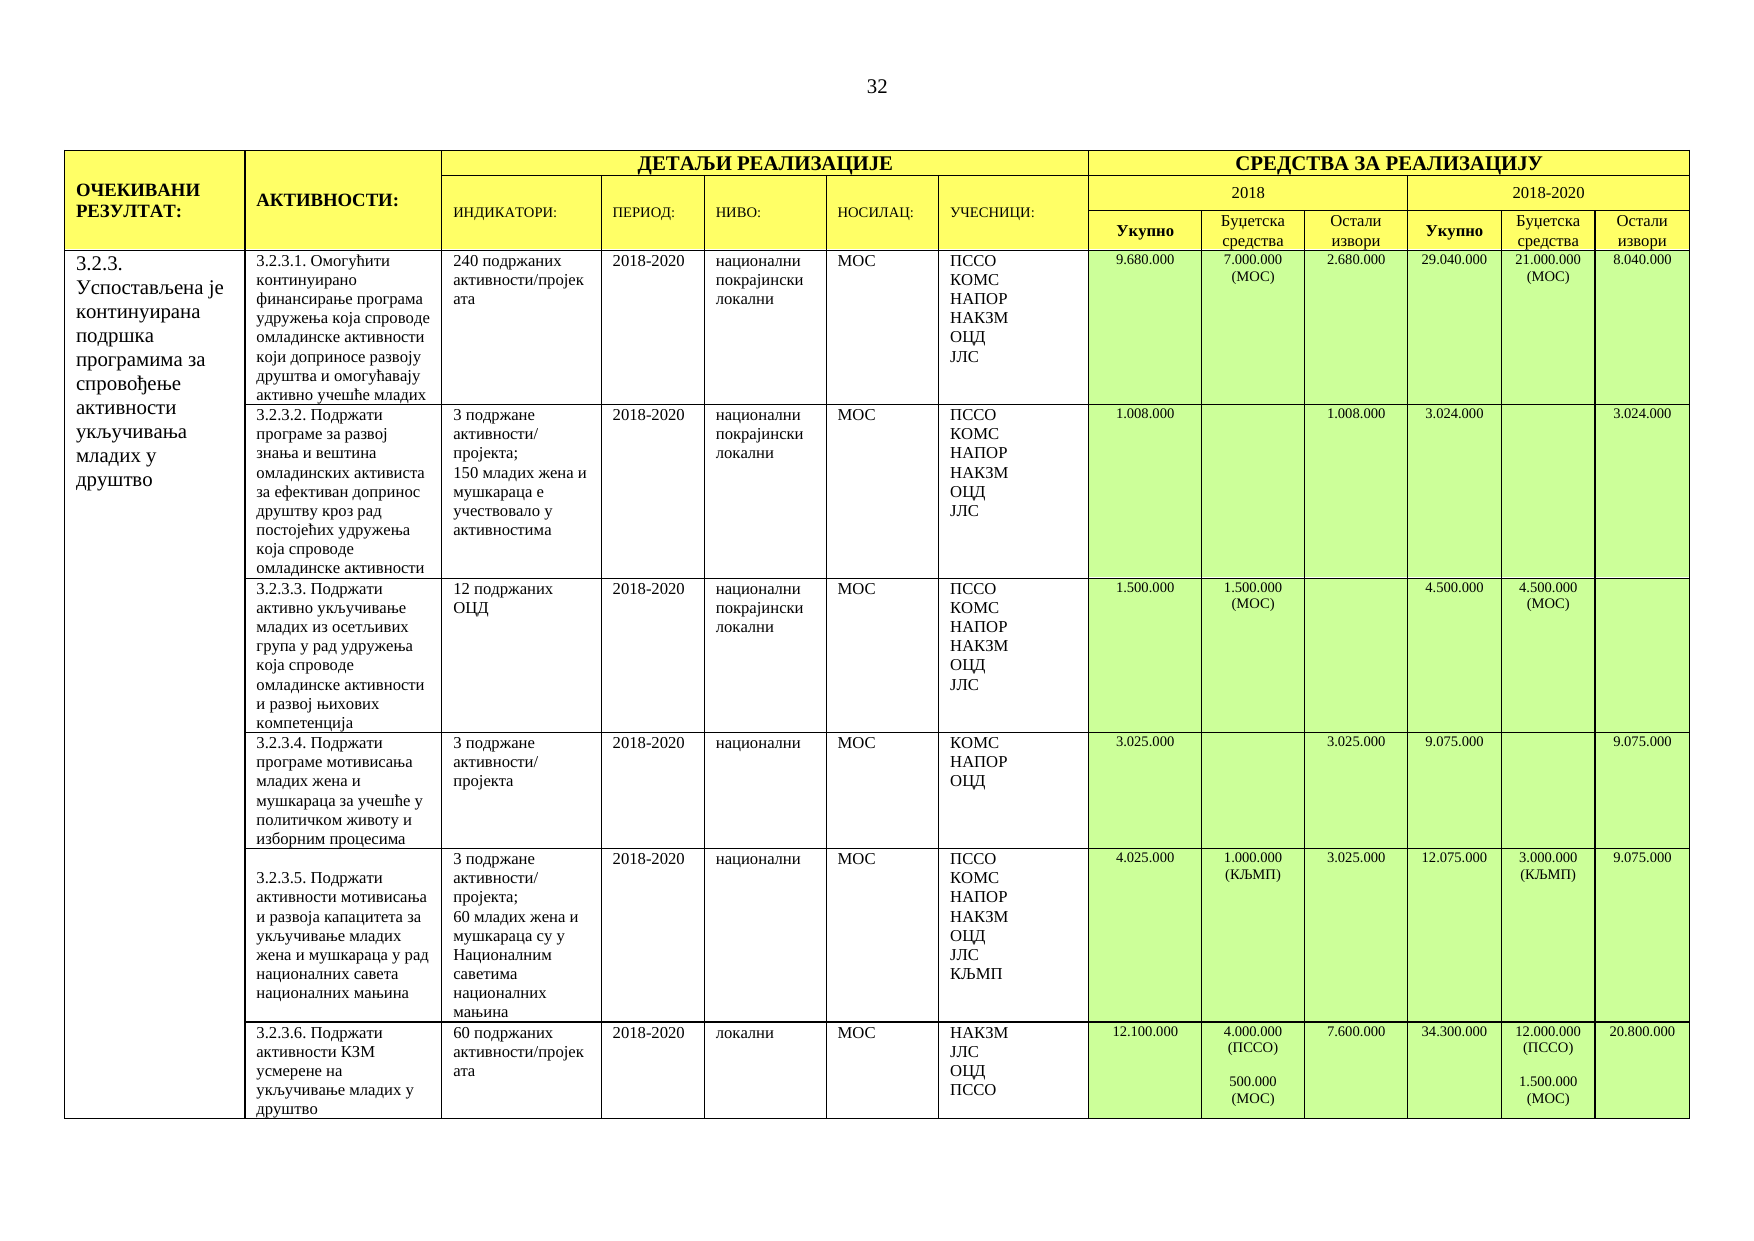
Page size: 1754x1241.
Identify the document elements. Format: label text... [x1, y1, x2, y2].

table_cell ПССО КОМС НАПОР НАКЗМ ОЦД ЈЛС [939, 251, 1088, 404]
table_header ОЧЕКИВАНИ РЕЗУЛТАТ: [65, 151, 244, 249]
table_cell [1202, 733, 1304, 848]
table_cell 3.2.3.5. Подржати активности мотивисања и развоја капацитета за укључивање младих жена и мушкараца у рад националних савета националних мањина [246, 849, 441, 1021]
table_cell Буџетска средства [1502, 211, 1594, 249]
table_cell 3.025.000 [1305, 733, 1407, 848]
table_cell национални [705, 733, 826, 848]
table_cell 3 подржане активности/ пројекта; 150 младих жена и мушкараца е учествовало у активностима [442, 405, 601, 577]
table_cell 4.025.000 [1089, 849, 1201, 1021]
table_cell МОС [827, 849, 938, 1021]
table_cell 2.680.000 [1305, 251, 1407, 404]
table_cell 2018-2020 [602, 579, 704, 732]
table_cell 7.600.000 [1305, 1023, 1407, 1118]
table_cell [1202, 405, 1304, 577]
table_cell [1502, 405, 1594, 577]
table_cell [1502, 733, 1594, 848]
table_cell 3.025.000 [1305, 849, 1407, 1021]
table_cell 1.000.000 (КЉМП) [1202, 849, 1304, 1021]
table_cell 3.2.3.4. Подржати програме мотивисања младих жена и мушкараца за учешће у политичком животу и изборним процесима [246, 733, 441, 848]
table_cell 2018-2020 [602, 1023, 704, 1118]
table_cell 2018 [1089, 176, 1407, 210]
table_cell УЧЕСНИЦИ: [939, 176, 1088, 249]
table_cell ПССО КОМС НАПОР НАКЗМ ОЦД ЈЛС КЉМП [939, 849, 1088, 1021]
table_header СРЕДСТВА ЗА РЕАЛИЗАЦИЈУ [1089, 151, 1689, 175]
table_header АКТИВНОСТИ: [246, 151, 441, 249]
table_cell [1596, 579, 1689, 732]
table_cell 2018-2020 [602, 251, 704, 404]
table_cell 2018-2020 [602, 405, 704, 577]
table_cell НАКЗМ ЈЛС ОЦД ПССО [939, 1023, 1088, 1118]
table_cell 3.024.000 [1596, 405, 1689, 577]
table_cell 8.040.000 [1596, 251, 1689, 404]
table_cell НИВО: [705, 176, 826, 249]
table_cell 3.024.000 [1408, 405, 1501, 577]
table_cell Укупно [1089, 211, 1201, 249]
table_cell [1305, 579, 1407, 732]
table_cell МОС [827, 405, 938, 577]
table_cell 4.500.000 (МОС) [1502, 579, 1594, 732]
table_cell 12.000.000 (ПССО) 1.500.000 (МОС) [1502, 1023, 1594, 1118]
table_cell 9.680.000 [1089, 251, 1201, 404]
table_cell 4.000.000 (ПССО) 500.000 (МОС) [1202, 1023, 1304, 1118]
table_cell 1.500.000 (МОС) [1202, 579, 1304, 732]
table_cell 21.000.000 (МОС) [1502, 251, 1594, 404]
table_cell 9.075.000 [1596, 733, 1689, 848]
table_cell 3 подржане активности/ пројекта [442, 733, 601, 848]
table_cell 1.008.000 [1089, 405, 1201, 577]
table_cell 2018-2020 [1408, 176, 1689, 210]
table_cell Остали извори [1305, 211, 1407, 249]
table_cell национални [705, 849, 826, 1021]
table_header ДЕТАЉИ РЕАЛИЗАЦИЈЕ [442, 151, 1088, 175]
table_cell 3.2.3.1. Омогућити континуирано финансирање програма удружења која спроводе омладинске активности који доприносе развоју друштва и омогућавају активно учешће младих [246, 251, 441, 404]
table_cell ПЕРИОД: [602, 176, 704, 249]
table_cell 20.800.000 [1596, 1023, 1689, 1118]
table_cell 12 подржаних ОЦД [442, 579, 601, 732]
table_cell 3.025.000 [1089, 733, 1201, 848]
table_cell 60 подржаних активности/пројеката [442, 1023, 601, 1118]
table_cell 3.2.3.6. Подржати активности КЗМ усмерене на укључивање младих у друштво [246, 1023, 441, 1118]
table_cell КОМС НАПОР ОЦД [939, 733, 1088, 848]
table_cell ПССО КОМС НАПОР НАКЗМ ОЦД ЈЛС [939, 579, 1088, 732]
table_cell Укупно [1408, 211, 1501, 249]
table_cell национални покрајински локални [705, 251, 826, 404]
table_cell 9.075.000 [1408, 733, 1501, 848]
table_cell МОС [827, 1023, 938, 1118]
table_cell МОС [827, 251, 938, 404]
table_cell национални покрајински локални [705, 579, 826, 732]
table_cell 9.075.000 [1596, 849, 1689, 1021]
table_cell 2018-2020 [602, 733, 704, 848]
table_cell 3.2.3.3. Подржати активно укључивање младих из осетљивих група у рад удружења која спроводе омладинске активности и развој њихових компетенција [246, 579, 441, 732]
table_cell Остали извори [1596, 211, 1689, 249]
table_cell МОС [827, 733, 938, 848]
table_cell локални [705, 1023, 826, 1118]
table_cell ПССО КОМС НАПОР НАКЗМ ОЦД ЈЛС [939, 405, 1088, 577]
table_cell Буџетска средства [1202, 211, 1304, 249]
table_cell 3.2.3. Успостављена је континуирана подршка програмима за спровoђење активности укључивања младих у друштво [65, 251, 244, 1118]
table_cell 4.500.000 [1408, 579, 1501, 732]
table_cell 12.100.000 [1089, 1023, 1201, 1118]
table_cell 34.300.000 [1408, 1023, 1501, 1118]
table_cell 29.040.000 [1408, 251, 1501, 404]
table_cell НОСИЛАЦ: [827, 176, 938, 249]
table_cell МОС [827, 579, 938, 732]
table_cell 240 подржаних активности/пројеката [442, 251, 601, 404]
table_cell 1.500.000 [1089, 579, 1201, 732]
table_cell ИНДИКАТОРИ: [442, 176, 601, 249]
table_cell 3.2.3.2. Подржати програме за развој знања и вештина омладинских активиста за ефективан допринос друштву кроз рад постојећих удружења која спроводе омладинске активности [246, 405, 441, 577]
table_cell 2018-2020 [602, 849, 704, 1021]
table_cell 3.000.000 (КЉМП) [1502, 849, 1594, 1021]
table_cell 3 подржане активности/ пројекта; 60 младих жена и мушкараца су у Националним саветима националних мањина [442, 849, 601, 1021]
table_cell 1.008.000 [1305, 405, 1407, 577]
table_cell национални покрајински локални [705, 405, 826, 577]
table_cell 12.075.000 [1408, 849, 1501, 1021]
table_cell 7.000.000 (МОС) [1202, 251, 1304, 404]
